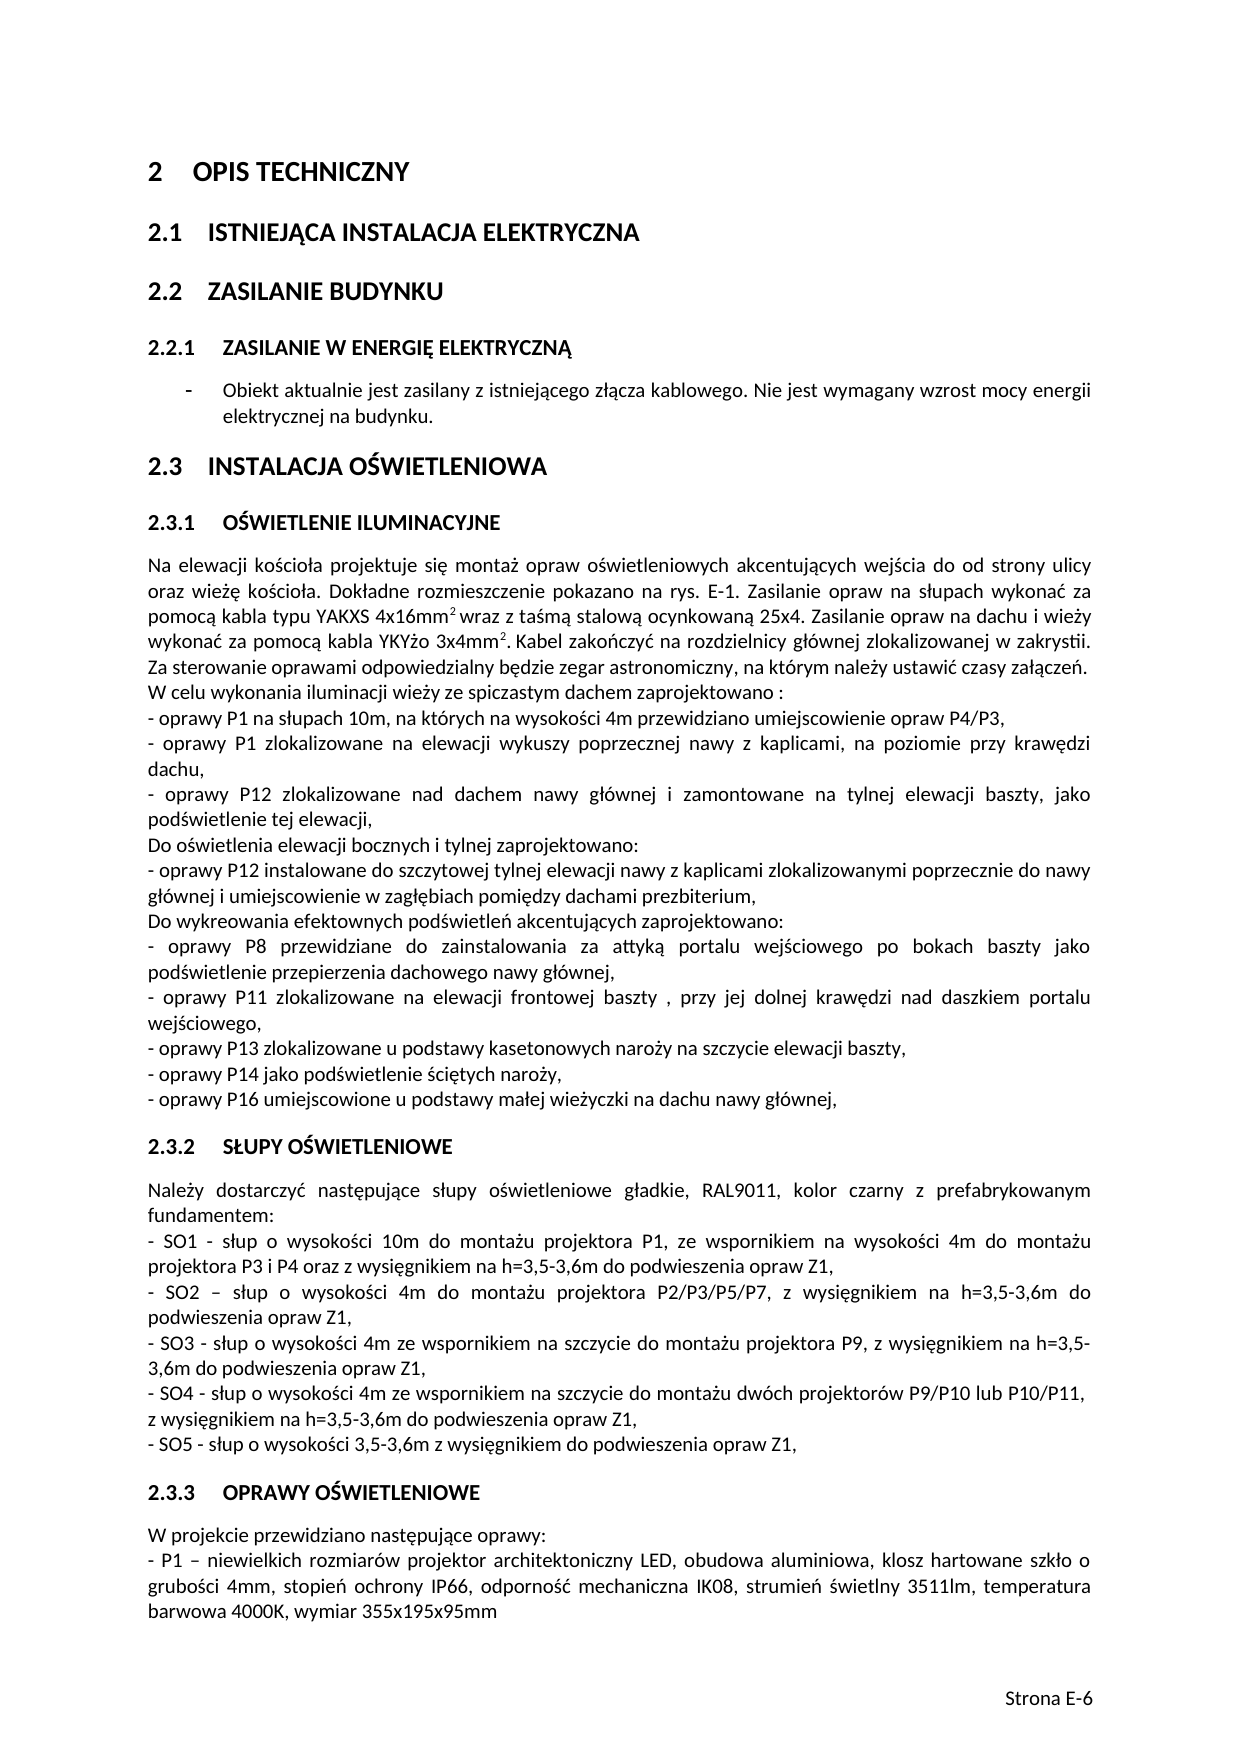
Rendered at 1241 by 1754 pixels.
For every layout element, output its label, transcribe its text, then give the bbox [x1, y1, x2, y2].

text - oprawy P1 na słupach 10m, na których na wysokości 4m przewidziano umiejscowienie opraw P4/P3, [148, 705, 1093, 730]
text W projekcie przewidziano następujące oprawy: [148, 1522, 1093, 1548]
text - SO2 – słup o wysokości 4m do montażu projektora P2/P3/P5/P7, z wysięgnikiem na h=3,5-3,6m do podwieszenia opraw Z1, [148, 1279, 1093, 1330]
subtitle OPRAWY OŚWIETLENIOWE [148, 1478, 1093, 1506]
subtitle SŁUPY OŚWIETLENIOWE [148, 1132, 1093, 1161]
text - SO5 - słup o wysokości 3,5-3,6m z wysięgnikiem do podwieszenia opraw Z1, [148, 1431, 1093, 1457]
text Na elewacji kościoła projektuje się montaż opraw oświetleniowych akcentujących wejścia do od strony ulicy oraz wieżę kościoła. Dokładne rozmieszczenie pokazano na rys. E-1. Zasilanie opraw na słupach wykonać za pomocą kabla typu YAKXS 4x16mm2 wraz z taśmą stalową ocynkowaną 25x4. Zasilanie opraw na dachu i wieży wykonać za pomocą kabla YKYżo 3x4mm2. Kabel zakończyć na rozdzielnicy głównej zlokalizowanej w zakrystii. Za sterowanie oprawami odpowiedzialny będzie zegar astronomiczny, na którym należy ustawić czasy załączeń. [148, 552, 1093, 679]
text - oprawy P12 instalowane do szczytowej tylnej elewacji nawy z kaplicami zlokalizowanymi poprzecznie do nawy głównej i umiejscowienie w zagłębiach pomiędzy dachami prezbiterium, [148, 857, 1093, 908]
text - oprawy P8 przewidziane do zainstalowania za attyką portalu wejściowego po bokach baszty jako podświetlenie przepierzenia dachowego nawy głównej, [148, 934, 1093, 984]
text W celu wykonania iluminacji wieży ze spiczastym dachem zaprojektowano : [148, 679, 1093, 705]
text - oprawy P11 zlokalizowane na elewacji frontowej baszty , przy jej dolnej krawędzi nad daszkiem portalu wejściowego, [148, 984, 1093, 1035]
text Należy dostarczyć następujące słupy oświetleniowe gładkie, RAL9011, kolor czarny z prefabrykowanym fundamentem: [148, 1177, 1093, 1228]
text - oprawy P12 zlokalizowane nad dachem nawy głównej i zamontowane na tylnej elewacji baszty, jako podświetlenie tej elewacji, [148, 781, 1093, 832]
text - SO4 - słup o wysokości 4m ze wspornikiem na szczycie do montażu dwóch projektorów P9/P10 lub P10/P11, z wysięgnikiem na h=3,5-3,6m do podwieszenia opraw Z1, [148, 1381, 1093, 1431]
subtitle ZASILANIE BUDYNKU [148, 274, 1093, 307]
text - SO1 - słup o wysokości 10m do montażu projektora P1, ze wspornikiem na wysokości 4m do montażu projektora P3 i P4 oraz z wysięgnikiem na h=3,5-3,6m do podwieszenia opraw Z1, [148, 1228, 1093, 1279]
text Do oświetlenia elewacji bocznych i tylnej zaprojektowano: [148, 832, 1093, 857]
text - SO3 - słup o wysokości 4m ze wspornikiem na szczycie do montażu projektora P9, z wysięgnikiem na h=3,5-3,6m do podwieszenia opraw Z1, [148, 1330, 1093, 1381]
subtitle ISTNIEJĄCA INSTALACJA ELEKTRYCZNA [148, 215, 1093, 248]
subtitle ZASILANIE W ENERGIĘ ELEKTRYCZNĄ [148, 333, 1093, 361]
subtitle INSTALACJA OŚWIETLENIOWA [148, 449, 1093, 482]
text - oprawy P16 umiejscowione u podstawy małej wieżyczki na dachu nawy głównej, [148, 1086, 1093, 1112]
text Do wykreowania efektownych podświetleń akcentujących zaprojektowano: [148, 908, 1093, 934]
text - oprawy P13 zlokalizowane u podstawy kasetonowych naroży na szczycie elewacji baszty, [148, 1035, 1093, 1061]
text - P1 – niewielkich rozmiarów projektor architektoniczny LED, obudowa aluminiowa, klosz hartowane szkło o grubości 4mm, stopień ochrony IP66, odporność mechaniczna IK08, strumień świetlny 3511lm, temperatura barwowa 4000K, wymiar 355x195x95mm [148, 1548, 1093, 1624]
subtitle OŚWIETLENIE ILUMINACYJNE [148, 508, 1093, 536]
text - oprawy P14 jako podświetlenie ściętych naroży, [148, 1061, 1093, 1086]
subtitle OPIS TECHNICZNY [148, 153, 1093, 189]
list Obiekt aktualnie jest zasilany z istniejącego złącza kablowego. Nie jest wymagany wzrost mocy energii elektrycznej na budynku. [185, 377, 1093, 428]
text - oprawy P1 zlokalizowane na elewacji wykuszy poprzecznej nawy z kaplicami, na poziomie przy krawędzi dachu, [148, 730, 1093, 781]
